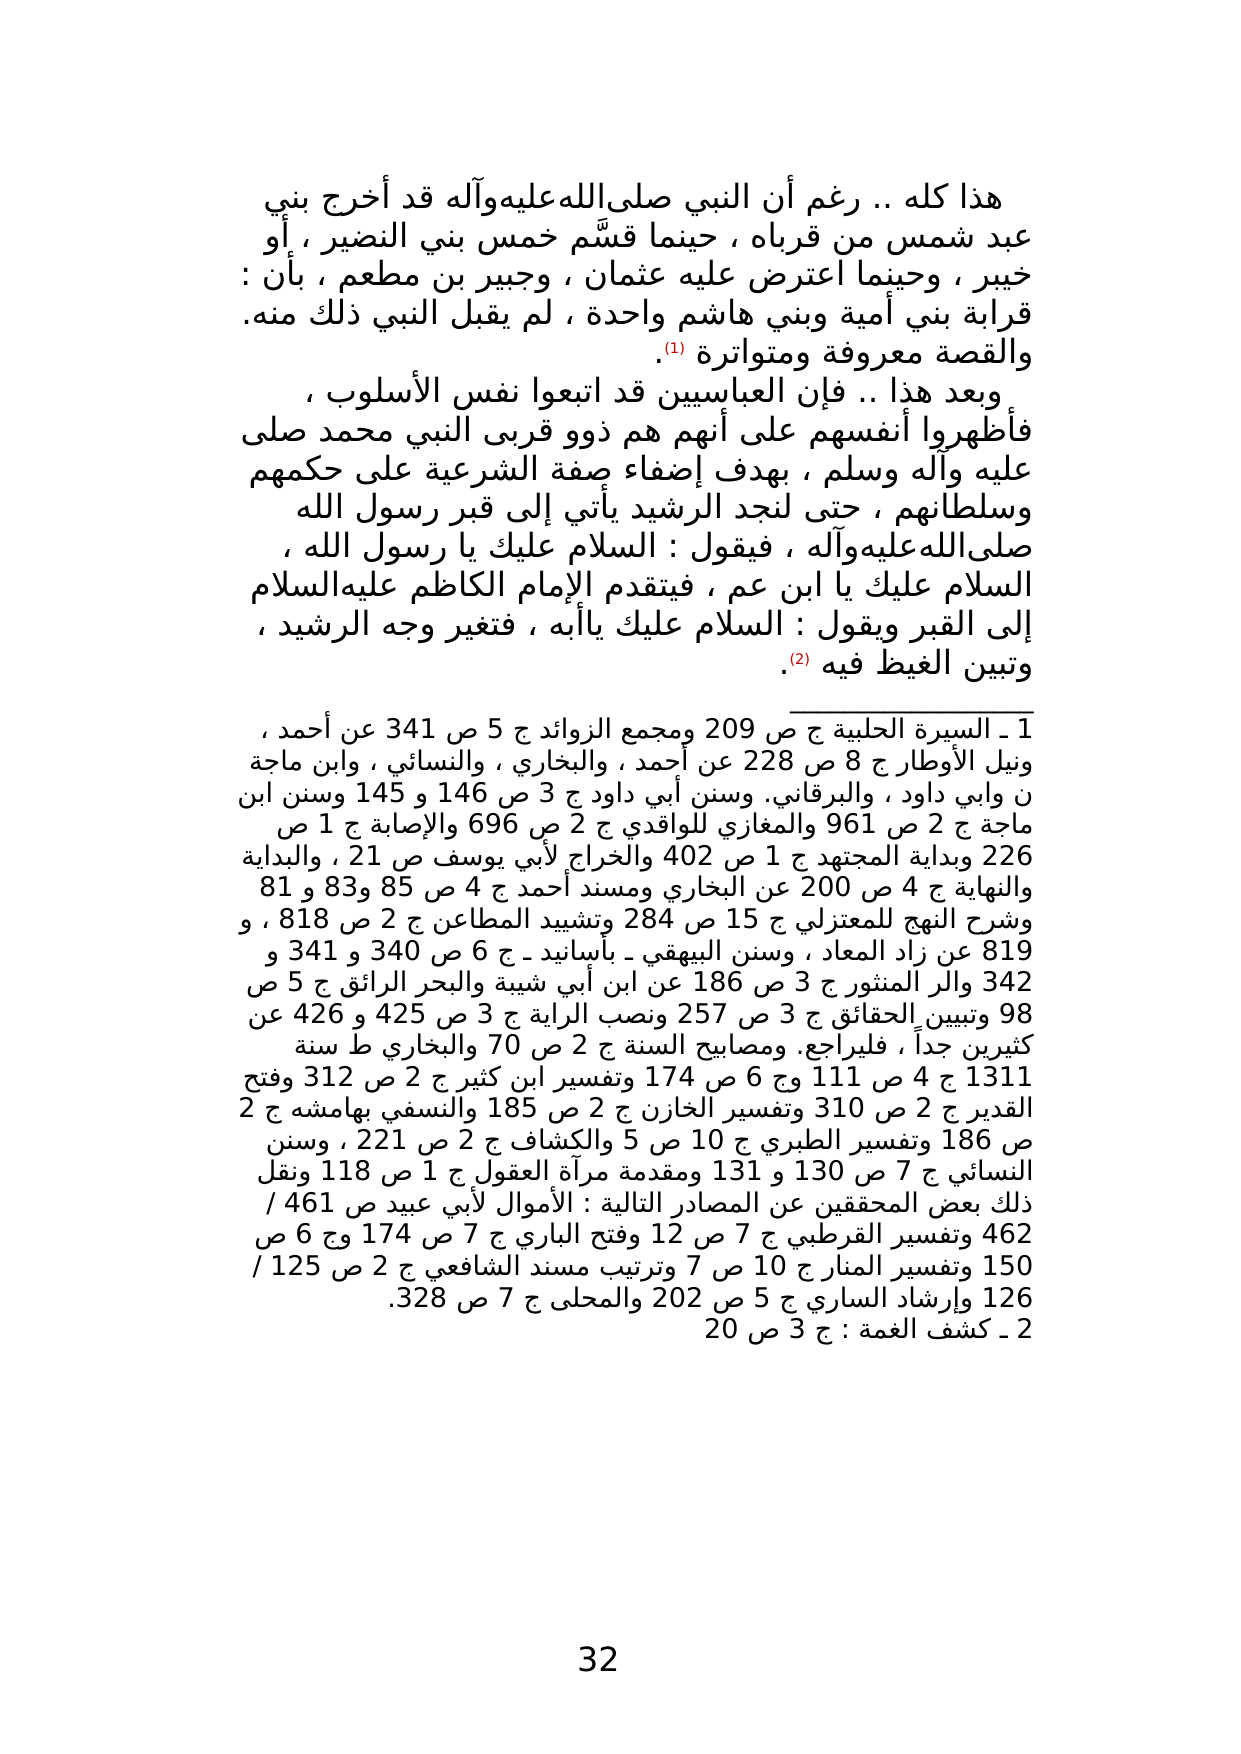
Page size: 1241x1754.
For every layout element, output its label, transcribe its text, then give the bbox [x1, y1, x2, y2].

text __________________ 1 ـ السيرة الحلبية ج ص 209 ومجمع الزوائد ج 5 ص 341 عن أحمد ، ونيل الأوطار ج 8 ص 228 عن أحمد ، والبخاري ، والنسائي ، وابن ماجة ن وابي داود ، والبرقاني. وسنن أبي داود ج 3 ص 146 و 145 وسنن ابن ماجة ج 2 ص 961 والمغازي للواقدي ج 2 ص 696 والإصابة ج 1 ص 226 وبداية المجتهد ج 1 ص 402 والخراج لأبي يوسف ص 21 ، والبداية والنهاية ج 4 ص 200 عن البخاري ومسند أحمد ج 4 ص 85 و83 و 81 وشرح النهج للمعتزلي ج 15 ص 284 وتشييد المطاعن ج 2 ص 818 ، و819 عن زاد المعاد ، وسنن البيهقي ـ بأسانيد ـ ج 6 ص 340 و 341 و 342 والر المنثور ج 3 ص 186 عن ابن أبي شيبة والبحر الرائق ج 5 ص 98 وتبيين الحقائق ج 3 ص 257 ونصب الراية ج 3 ص 425 و 426 عن كثيرين جداً ، فليراجع. ومصابيح السنة ج 2 ص 70 والبخاري ط سنة 1311 ج 4 ص 111 وج 6 ص 174 وتفسير ابن كثير ج 2 ص 312 وفتح القدير ج 2 ص 310 وتفسير الخازن ج 2 ص 185 والنسفي بهامشه ج 2 ص 186 وتفسير الطبري ج 10 ص 5 والكشاف ج 2 ص 221 ، وسنن النسائي ج 7 ص 130 و 131 ومقدمة مرآة العقول ج 1 ص 118 ونقل ذلك بعض المحققين عن المصادر التالية : الأموال لأبي عبيد ص 461 / 462 وتفسير القرطبي ج 7 ص 12 وفتح الباري ج 7 ص 174 وج 6 ص 150 وتفسير المنار ج 10 ص 7 وترتيب مسند الشافعي ج 2 ص 125 / 126 وإرشاد الساري ج 5 ص 202 والمحلى ج 7 ص 328. [222, 682, 1033, 1313]
text وبعد هذا .. فإن العباسيين قد اتبعوا نفس الأسلوب ، فأظهروا أنفسهم على أنهم هم ذوو قربى النبي محمد صلى عليه وآله وسلم ، بهدف إضفاء صفة الشرعية على حكمهم وسلطانهم ، حتى لنجد الرشيد يأتي إلى قبر رسول الله صلى‌الله‌عليه‌وآله ، فيقول : السلام عليك يا رسول الله ، السلام عليك يا ابن عم ، فيتقدم الإمام الكاظم عليه‌السلام إلى القبر ويقول : السلام عليك ياأبه ، فتغير وجه الرشيد ، وتبين الغيظ فيه (2). [222, 371, 1033, 682]
text 2 ـ كشف الغمة : ج 3 ص 20 [222, 1313, 1033, 1345]
text هذا كله .. رغم أن النبي صلى‌الله‌عليه‌وآله قد أخرج بني عبد شمس من قرباه ، حينما قسَّم خمس بني النضير ، أو خيبر ، وحينما اعترض عليه عثمان ، وجبير بن مطعم ، بأن : قرابة بني أمية وبني هاشم واحدة ، لم يقبل النبي ذلك منه. والقصة معروفة ومتواترة (1). [222, 177, 1033, 371]
